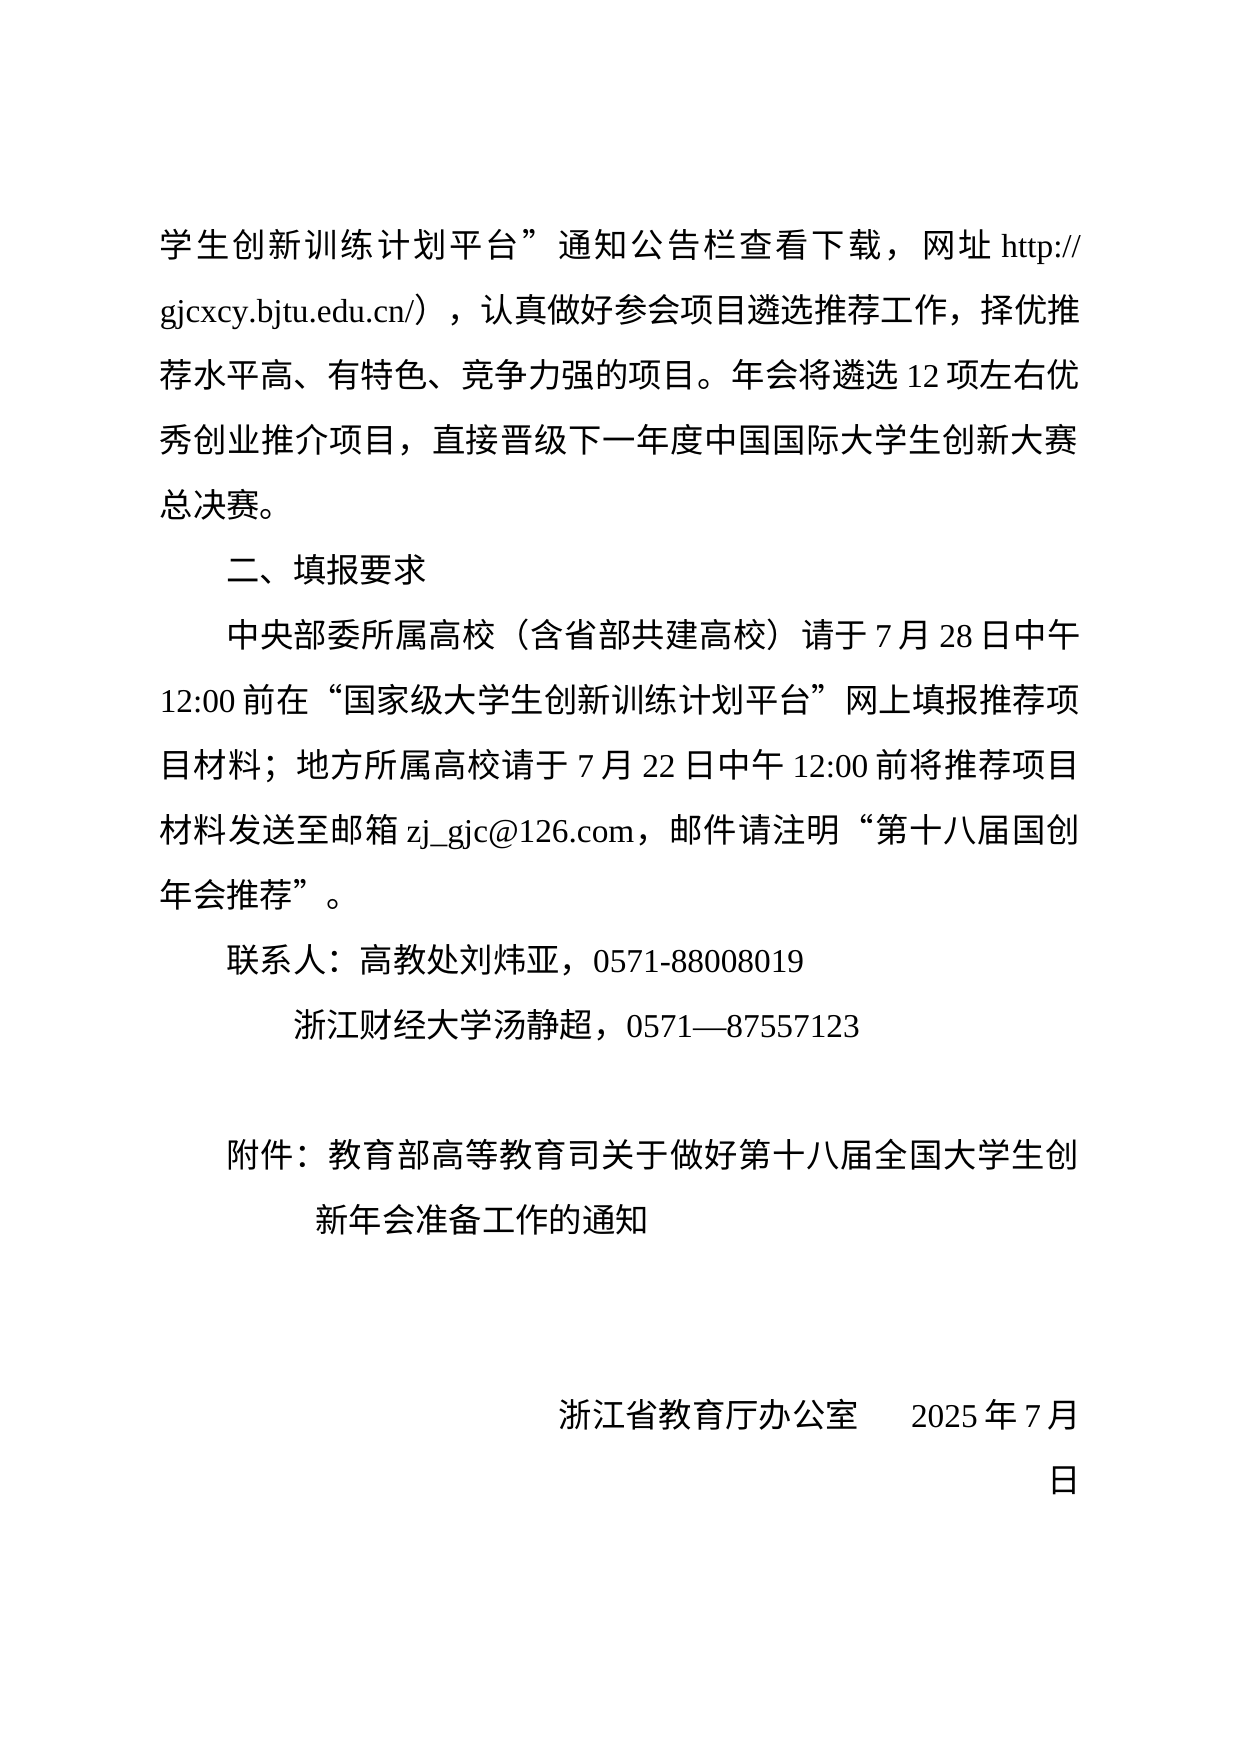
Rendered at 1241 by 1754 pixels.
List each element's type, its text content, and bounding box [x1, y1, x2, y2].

text 中央部委所属高校（含省部共建高校）请于7月28日中午12:00前在“国家级大学生创新训练计划平台”网上填报推荐项目材料；地方所属高校请于7月22日中午12:00前将推荐项目材料发送至邮箱zj_gjc@126.com，邮件请注明“第十八届国创年会推荐”。 [159, 601, 1081, 926]
text 二、填报要求 [159, 536, 1081, 601]
text 附件：教育部高等教育司关于做好第十八届全国大学生创新年会准备工作的通知 [226, 1121, 1081, 1251]
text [159, 211, 1081, 536]
text 联系人：高教处刘炜亚，0571-88008019 [159, 926, 1081, 991]
text 浙江财经大学汤静超，0571—87557123 [159, 991, 1081, 1056]
text 浙江省教育厅办公室 2025年7月 日 [159, 1381, 1081, 1511]
